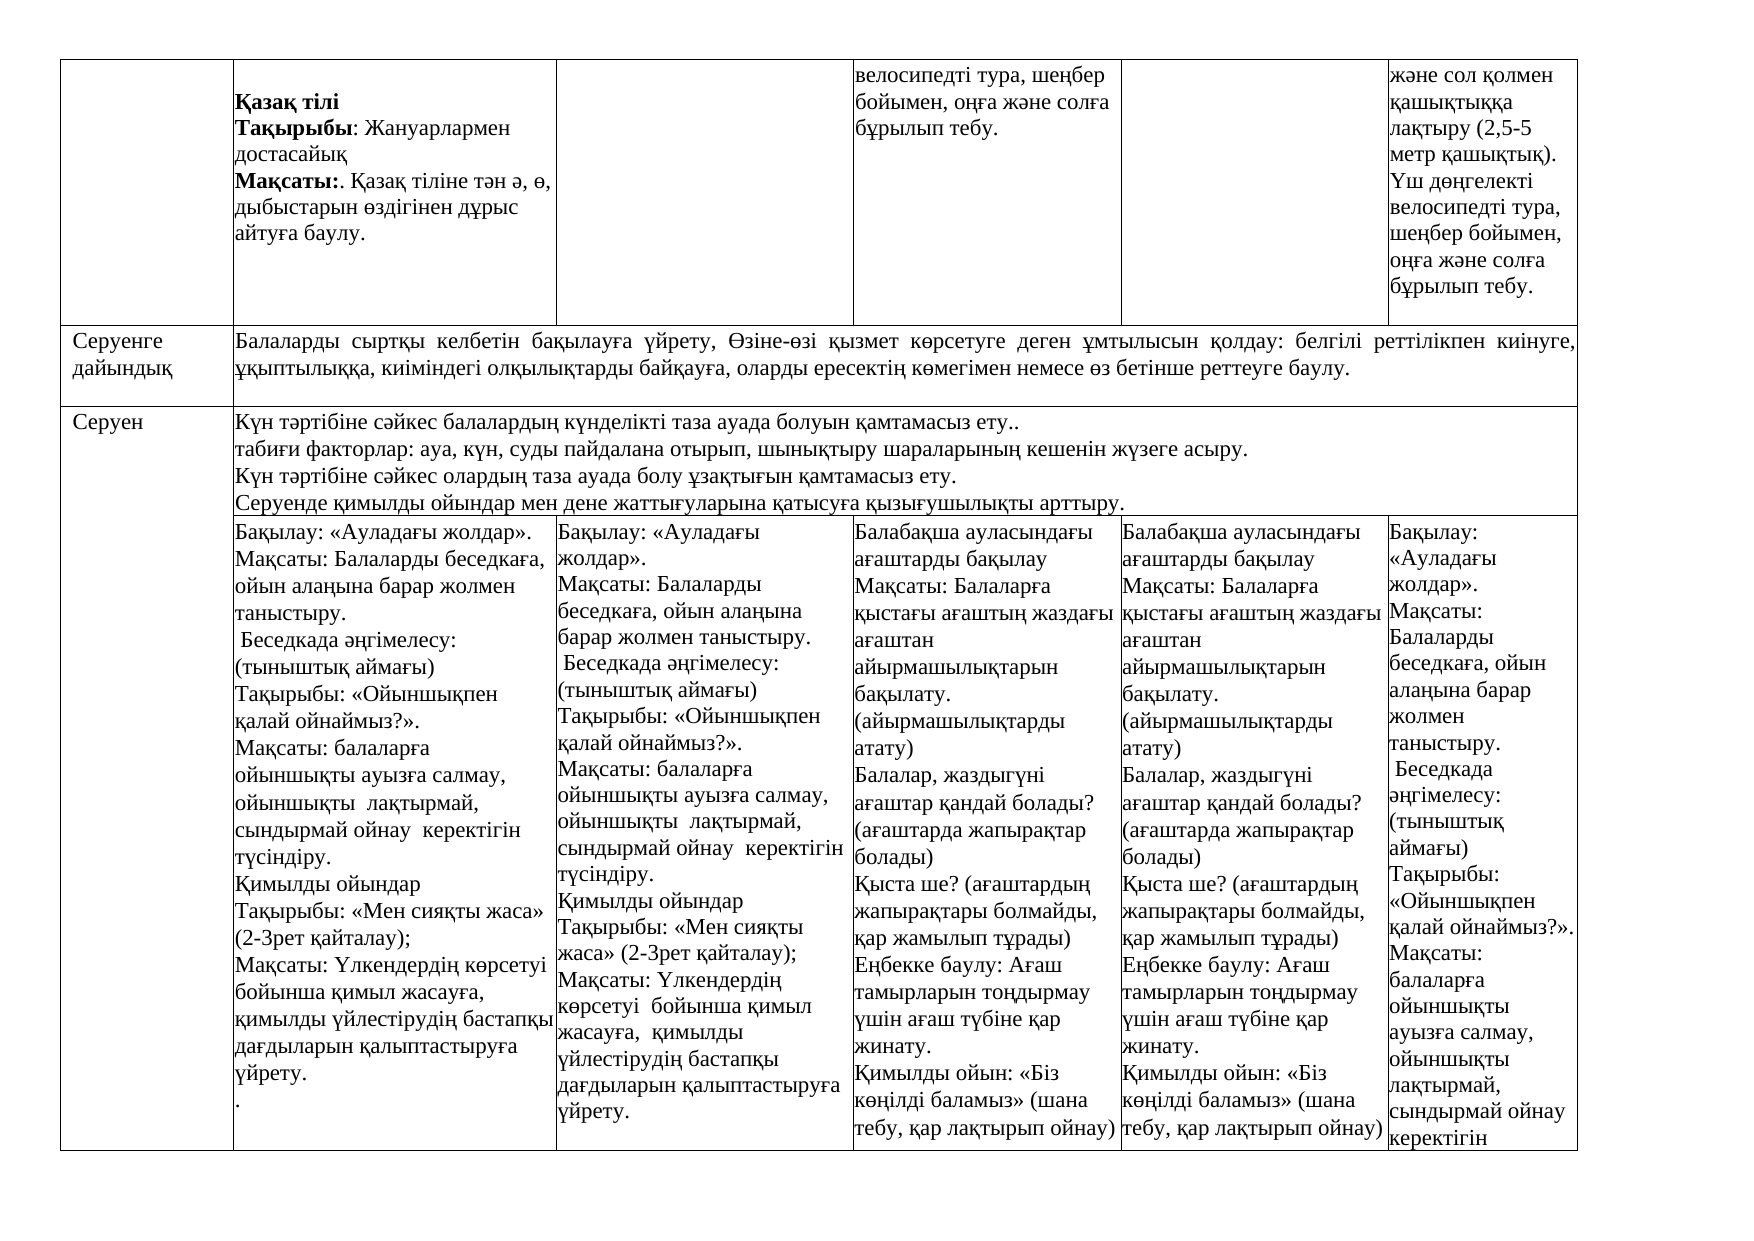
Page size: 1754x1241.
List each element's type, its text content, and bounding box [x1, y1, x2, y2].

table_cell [557, 60, 853, 325]
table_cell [61, 60, 233, 325]
table_cell Серуен [61, 407, 233, 1150]
table_cell Күн тәртібіне сәйкес балалардың күнделікті таза ауада болуын қамтамасыз ету.. табиғи факторлар: ауа, күн, суды пайдалана отырып, шынықтыру шараларының кешенін жүзеге асыру. Күн тәртібіне сәйкес олардың таза ауада болу ұзақтығын қамтамасыз ету. Серуенде қимылды ойындар мен дене жаттығуларына қатысуға қызығушылықты арттыру. [234, 407, 1577, 515]
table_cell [1389, 60, 1577, 325]
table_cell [1122, 516, 1388, 1150]
table_cell [1122, 60, 1388, 325]
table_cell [854, 516, 1121, 1150]
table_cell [234, 516, 556, 1150]
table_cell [1389, 516, 1577, 1150]
table_cell Серуенге дайындық [61, 326, 233, 406]
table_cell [557, 516, 853, 1150]
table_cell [234, 60, 556, 325]
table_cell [854, 60, 1121, 325]
table_cell Балаларды сыртқы келбетін бақылауға үйрету, Өзіне-өзі қызмет көрсетуге деген ұмтылысын қолдау: белгілі реттілікпен киінуге, ұқыптылыққа, киіміндегі олқылықтарды байқауға, оларды ересектің көмегімен немесе өз бетінше реттеуге баулу. [234, 326, 1577, 406]
